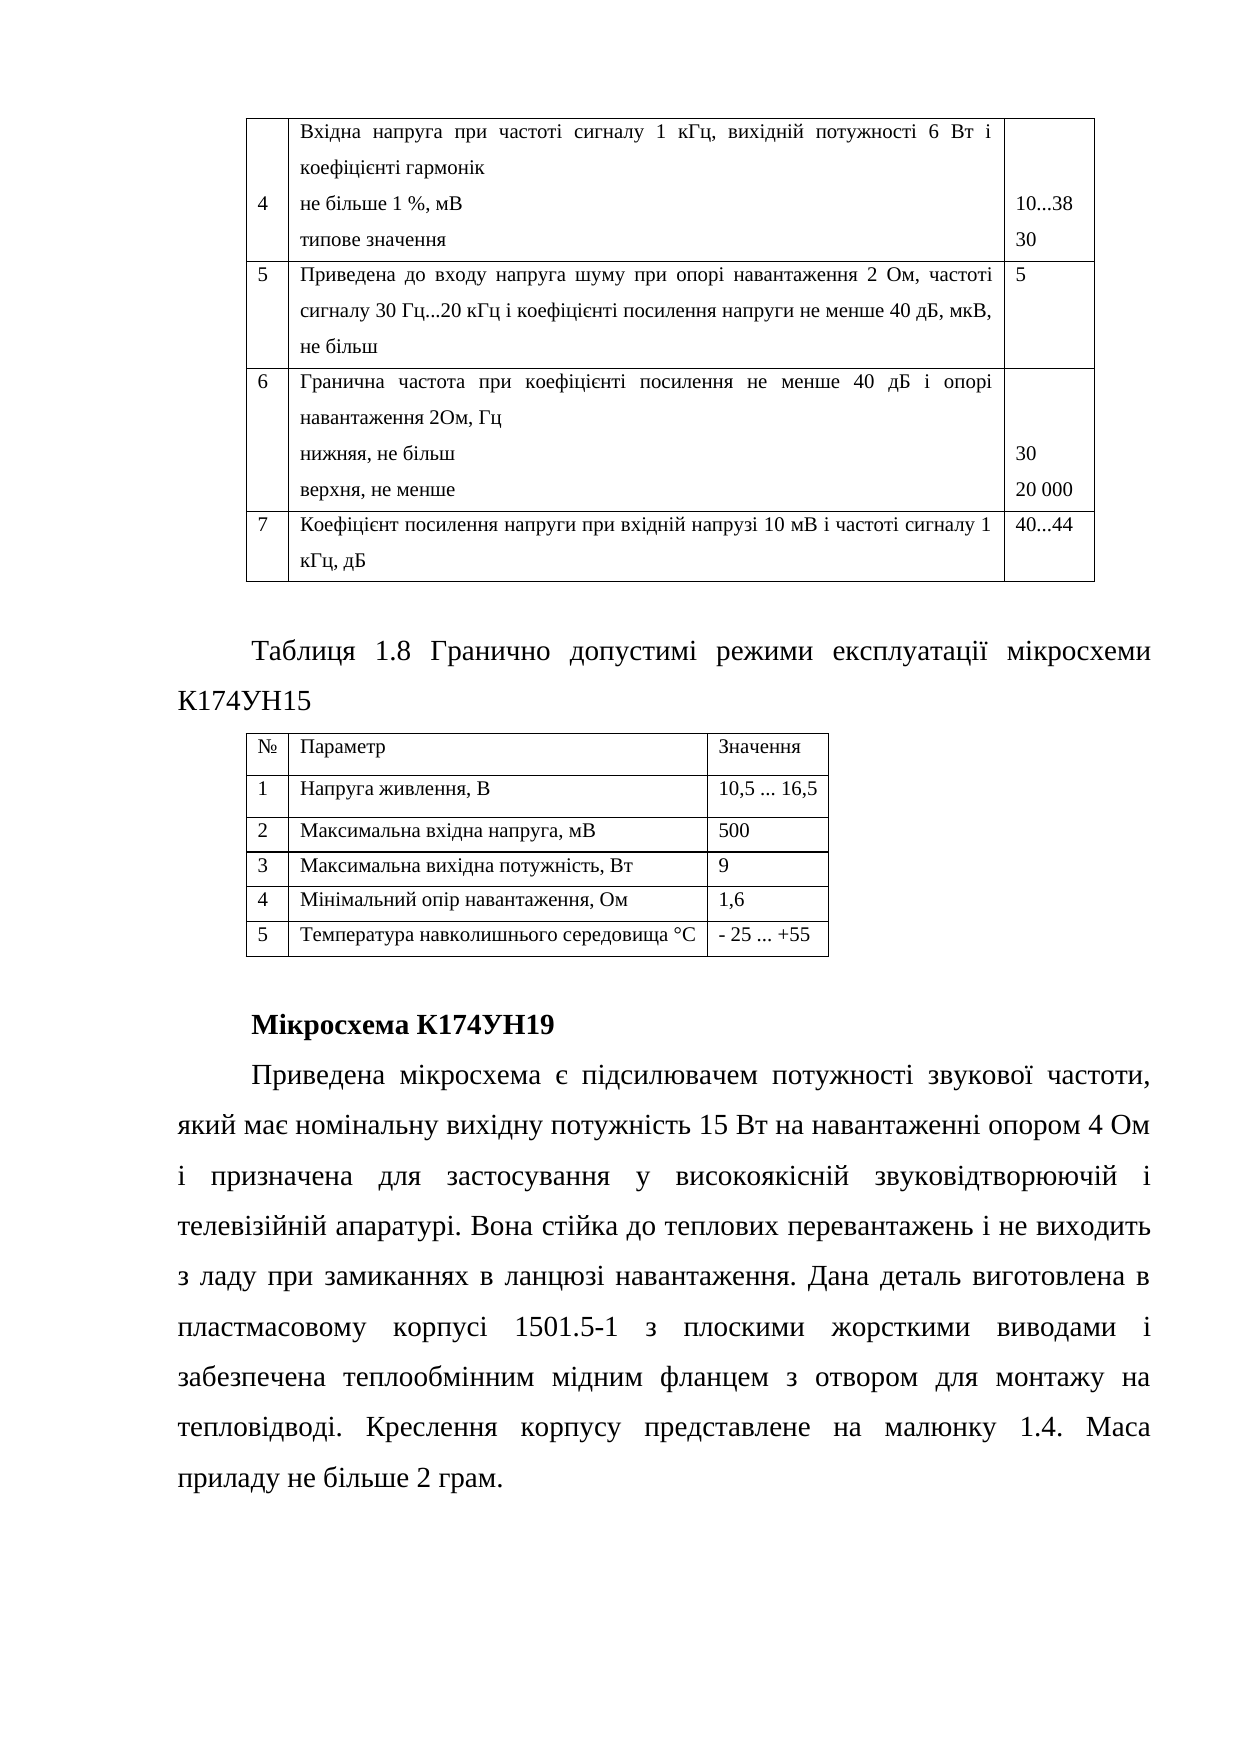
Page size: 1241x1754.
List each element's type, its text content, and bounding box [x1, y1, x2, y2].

table_cell 2 [247, 818, 288, 851]
table_cell 3 [247, 853, 288, 886]
table_cell - 25 ... +55 [708, 922, 828, 956]
table_header Параметр [289, 734, 707, 775]
table_cell Температура навколишнього середовища °С [289, 922, 707, 956]
table_cell Приведена до входу напруга шуму при опорі навантаження 2 Ом, частоті сигналу 30 Гц...20 кГц і коефіцієнті посилення напруги не менше 40 дБ, мкВ, не більш [289, 262, 1004, 368]
table_cell 7 [247, 512, 288, 581]
table_header Значення [708, 734, 828, 775]
table_cell Гранична частота при коефіцієнті посилення не менше 40 дБ і опорі навантаження 2Ом, Гц нижняя, не більш верхня, не менше [289, 369, 1004, 511]
table_cell 4 [247, 119, 288, 261]
table_header № [247, 734, 288, 775]
text Приведена мікросхема є підсилювачем потужності звукової частоти, який має номінальну вихідну потужність 15 Вт на навантаженні опором 4 Ом і призначена для застосування у високоякісній звуковідтворюючій і телевізійній апаратурі. Вона стійка до теплових перевантажень і не виходить з ладу при замиканнях в ланцюзі навантаження. Дана деталь виготовлена в пластмасовому корпусі 1501.5-1 з плоскими жорсткими виводами і забезпечена теплообмінним мідним фланцем з отвором для монтажу на тепловідводі. Креслення корпусу представлене на малюнку 1.4. Маса приладу не більше 2 грам. [177, 1057, 1152, 1493]
table_cell Вхідна напруга при частоті сигналу 1 кГц, вихідній потужності 6 Вт і коефіцієнті гармонік не більше 1 %, мВ типове значення [289, 119, 1004, 261]
table_cell Напруга живлення, В [289, 776, 707, 817]
table_cell 6 [247, 369, 288, 511]
table_cell 1,6 [708, 887, 828, 921]
table_cell 1 [247, 776, 288, 817]
text Мікросхема К174УН19 [177, 1007, 1152, 1040]
table_cell Максимальна вхідна напруга, мВ [289, 818, 707, 851]
table_cell 10...38 30 [1005, 119, 1094, 261]
table_cell 5 [247, 262, 288, 368]
table_cell Мінімальний опір навантаження, Ом [289, 887, 707, 921]
table_cell 4 [247, 887, 288, 921]
table_cell Максимальна вихідна потужність, Вт [289, 853, 707, 886]
text Таблиця 1.8 Гранично допустимі режими експлуатації мікросхеми К174УН15 [177, 633, 1152, 716]
table_cell 500 [708, 818, 828, 851]
table_cell 5 [247, 922, 288, 956]
table_cell Коефіцієнт посилення напруги при вхідній напрузі 10 мВ і частоті сигналу 1 кГц, дБ [289, 512, 1004, 581]
table_cell 30 20 000 [1005, 369, 1094, 511]
table_cell 5 [1005, 262, 1094, 368]
table_cell 10,5 ... 16,5 [708, 776, 828, 817]
table_cell 9 [708, 853, 828, 886]
table_cell 40...44 [1005, 512, 1094, 581]
